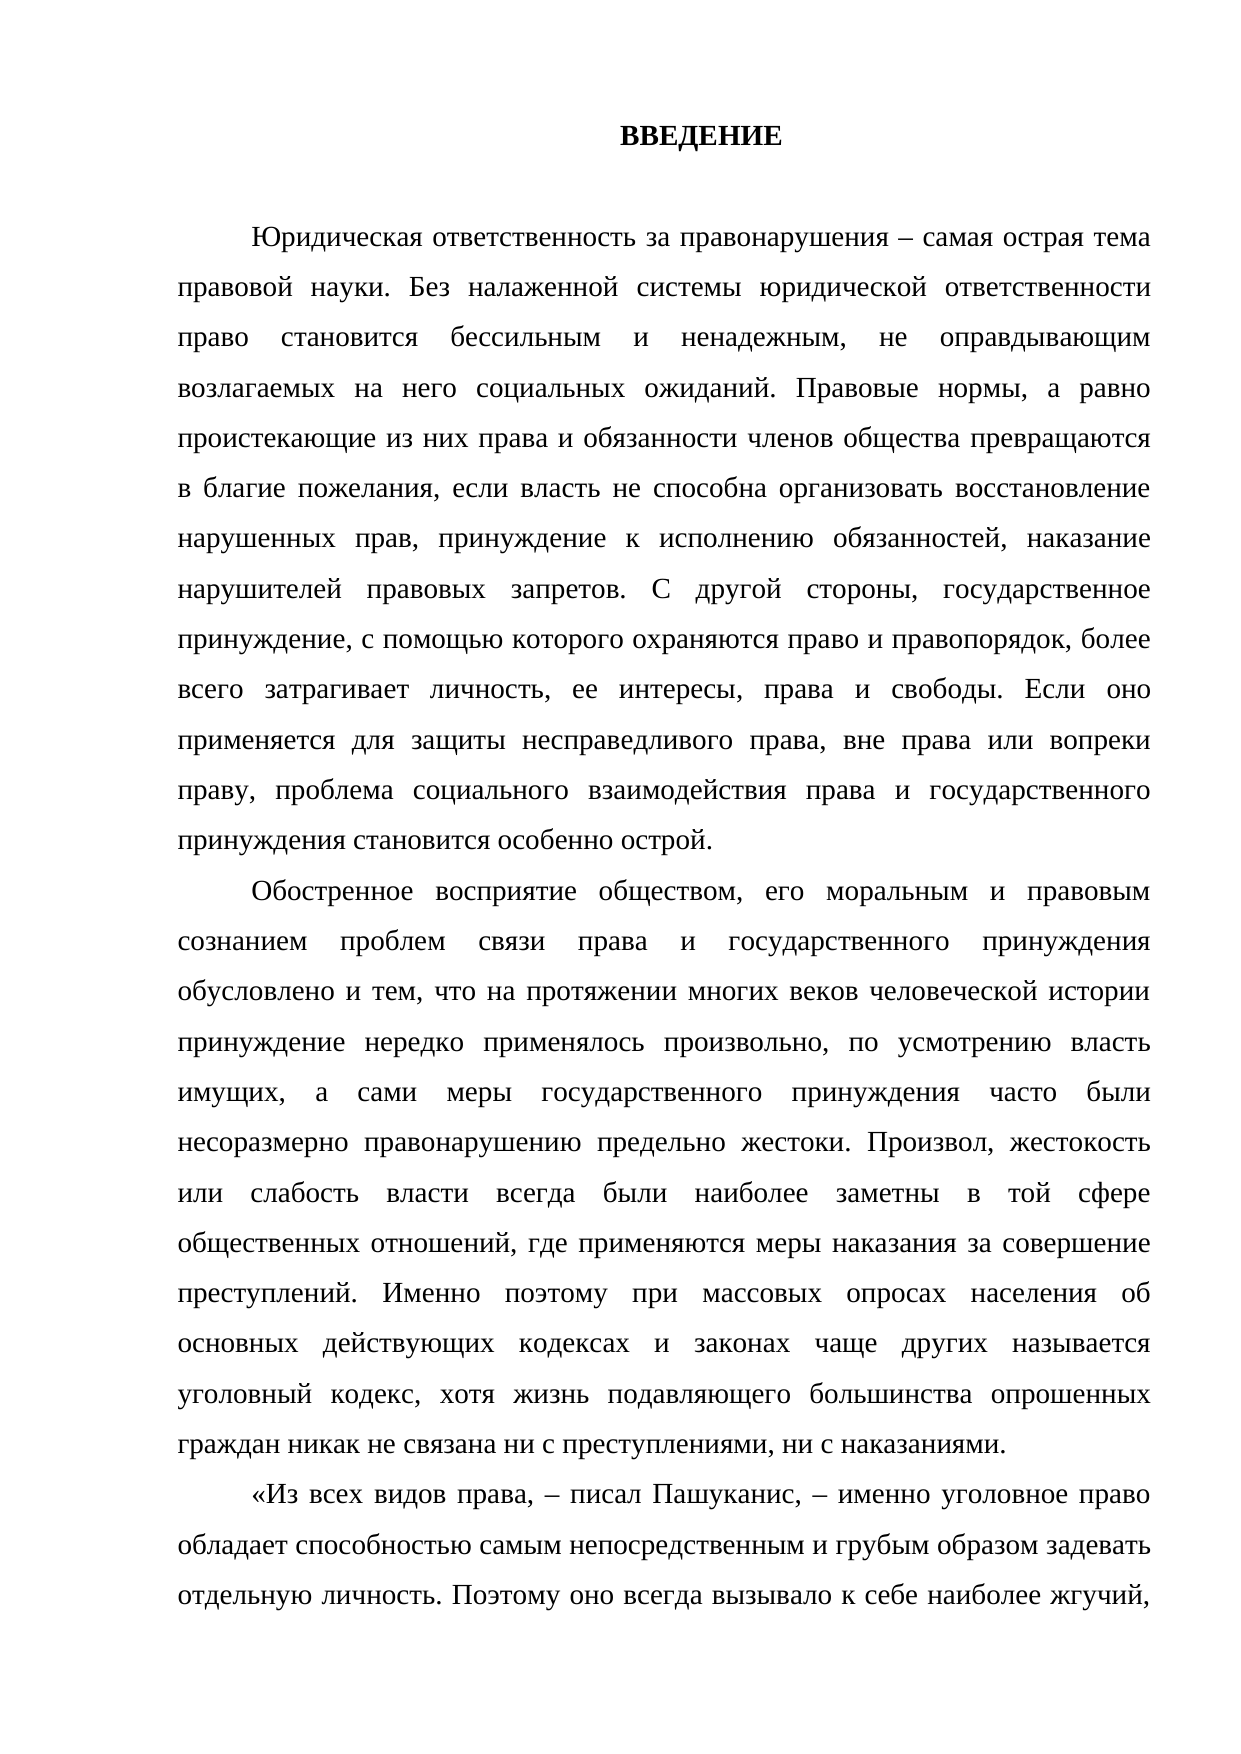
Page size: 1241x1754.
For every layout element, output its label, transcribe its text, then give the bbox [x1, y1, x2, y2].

text Введение [177, 118, 1152, 152]
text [177, 1477, 1152, 1611]
text Обостренное восприятие обществом, его моральным и правовым сознанием проблем связи права и государственного принуждения обусловлено и тем, что на протяжении многих веков человеческой истории принуждение нередко применялось произвольно, по усмотрению власть имущих, а сами меры государственного принуждения часто были несоразмерно правонарушению предельно жестоки. Произвол, жестокость или слабость власти всегда были наиболее заметны в той сфере общественных отношений, где применяются меры наказания за совершение преступлений. Именно поэтому при массовых опросах населения об основных действующих кодексах и законах чаще других называется уголовный кодекс, хотя жизнь подавляющего большинства опрошенных граждан никак не связана ни с преступлениями, ни с наказаниями. [177, 873, 1152, 1460]
text Юридическая ответственность за правонарушения – самая острая тема правовой науки. Без налаженной системы юридической ответственности право становится бессильным и ненадежным, не оправдывающим возлагаемых на него социальных ожиданий. Правовые нормы, а равно проистекающие из них права и обязанности членов общества превращаются в благие пожелания, если власть не способна организовать восстановление нарушенных прав, принуждение к исполнению обязанностей, наказание нарушителей правовых запретов. С другой стороны, государственное принуждение, с помощью которого охраняются право и правопорядок, более всего затрагивает личность, ее интересы, права и свободы. Если оно применяется для защиты несправедливого права, вне права или вопреки праву, проблема социального взаимодействия права и государственного принуждения становится особенно острой. [177, 219, 1152, 856]
